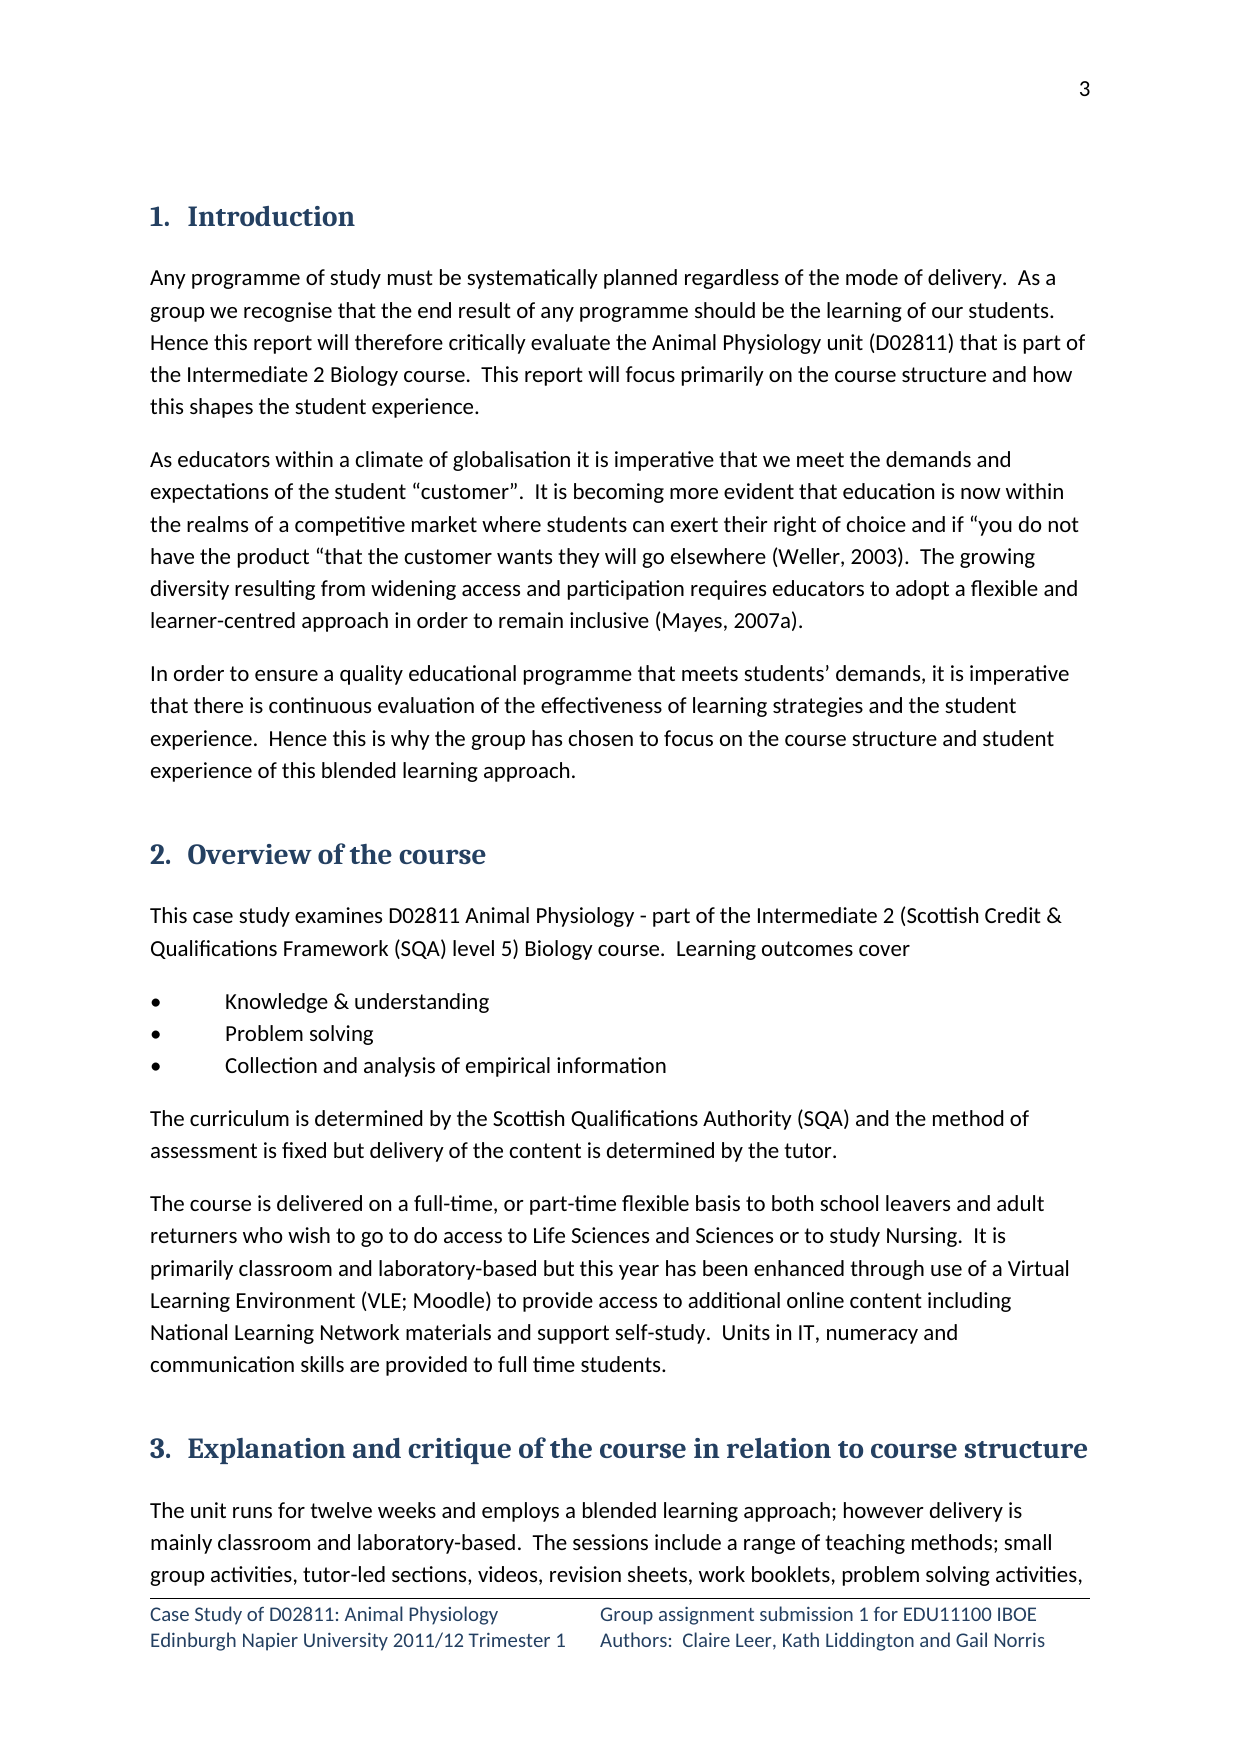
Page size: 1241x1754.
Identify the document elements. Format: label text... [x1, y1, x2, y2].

subtitle Introduction [150, 200, 1090, 233]
subtitle Explanation and critique of the course in relation to course structure [150, 1432, 1090, 1466]
text • Collection and analysis of empirical information [150, 1051, 1090, 1079]
text As educators within a climate of globalisation it is imperative that we meet the demands and expectations of the student “customer”. It is becoming more evident that education is now within the realms of a competitive market where students can exert their right of choice and if “you do not have the product “that the customer wants they will go elsewhere (Weller, 2003). The growing diversity resulting from widening access and participation requires educators to adopt a flexible and learner-centred approach in order to remain inclusive (Mayes, 2007a). [150, 445, 1090, 634]
text The curriculum is determined by the Scottish Qualifications Authority (SQA) and the method of assessment is fixed but delivery of the content is determined by the tutor. [150, 1104, 1090, 1164]
text This case study examines D02811 Animal Physiology - part of the Intermediate 2 (Scottish Credit & Qualifications Framework (SQA) level 5) Biology course. Learning outcomes cover [150, 902, 1090, 962]
text • Knowledge & understanding [150, 987, 1090, 1015]
text The course is delivered on a full-time, or part-time flexible basis to both school leavers and adult returners who wish to go to do access to Life Sciences and Sciences or to study Nursing. It is primarily classroom and laboratory-based but this year has been enhanced through use of a Virtual Learning Environment (VLE; Moodle) to provide access to additional online content including National Learning Network materials and support self-study. Units in IT, numeracy and communication skills are provided to full time students. [150, 1189, 1090, 1378]
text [150, 1496, 1090, 1588]
text • Problem solving [150, 1019, 1090, 1047]
text Any programme of study must be systematically planned regardless of the mode of delivery. As a group we recognise that the end result of any programme should be the learning of our students. Hence this report will therefore critically evaluate the Animal Physiology unit (D02811) that is part of the Intermediate 2 Biology course. This report will focus primarily on the course structure and how this shapes the student experience. [150, 263, 1090, 420]
text In order to ensure a quality educational programme that meets students’ demands, it is imperative that there is continuous evaluation of the effectiveness of learning strategies and the student experience. Hence this is why the group has chosen to focus on the course structure and student experience of this blended learning approach. [150, 659, 1090, 784]
subtitle Overview of the course [150, 838, 1090, 872]
